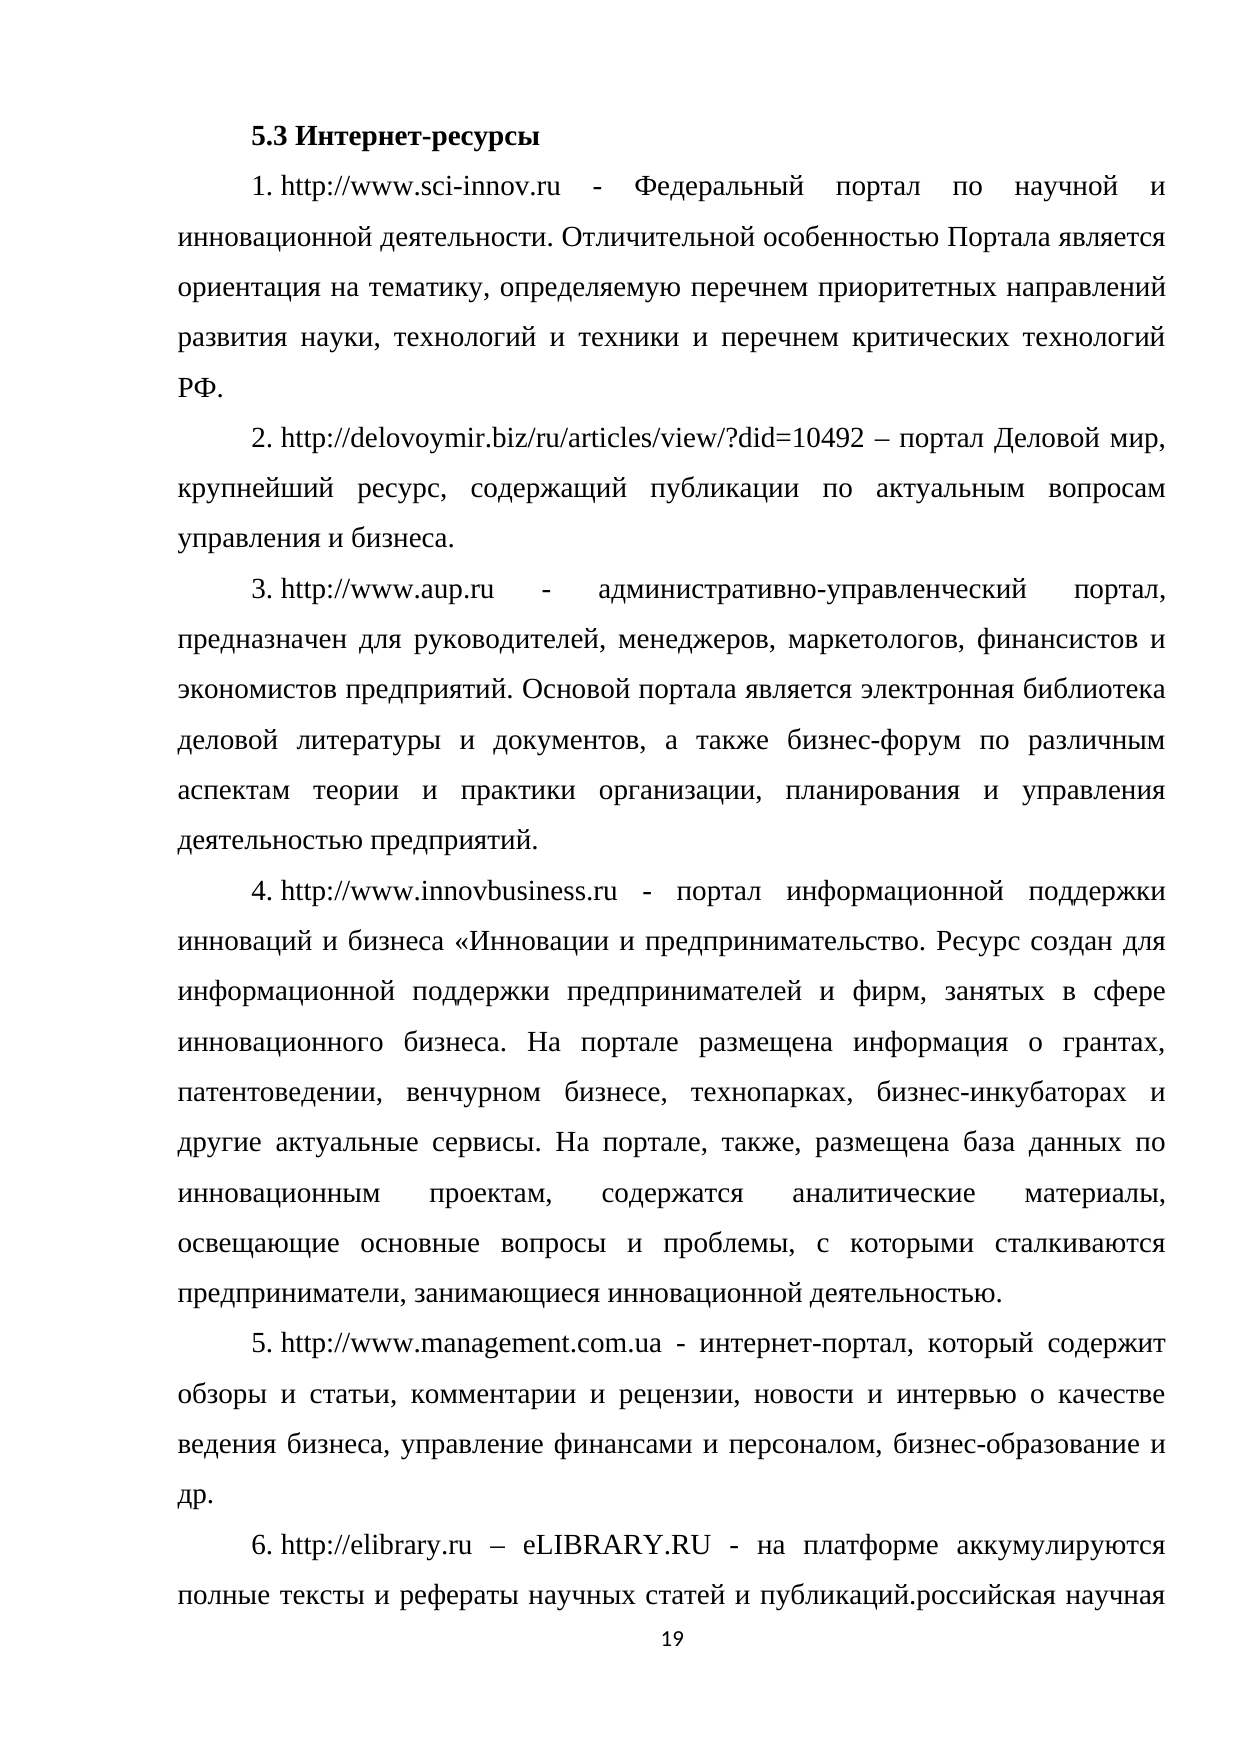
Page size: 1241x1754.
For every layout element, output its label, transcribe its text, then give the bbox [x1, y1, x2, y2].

list http://www.innovbusiness.ru - портал информационной поддержки инноваций и бизнеса «Инновации и предпринимательство. Ресурс создан для информационной поддержки предпринимателей и фирм, занятых в сфере инновационного бизнеса. На портале размещена информация о грантах, патентоведении, венчурном бизнесе, технопарках, бизнес-инкубаторах и другие актуальные сервисы. На портале, также, размещена база данных по инновационным проектам, содержатся аналитические материалы, освещающие основные вопросы и проблемы, с которыми сталкиваются предприниматели, занимающиеся инновационной деятельностью. [177, 873, 1167, 1309]
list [177, 1527, 1167, 1611]
list http://www.aup.ru - административно-управленческий портал, предназначен для руководителей, менеджеров, маркетологов, финансистов и экономистов предприятий. Основой портала является электронная библиотека деловой литературы и документов, а также бизнес-форум по различным аспектам теории и практики организации, планирования и управления деятельностью предприятий. [177, 571, 1167, 856]
list http://delovoymir.biz/ru/articles/view/?did=10492 – портал Деловой мир, крупнейший ресурс, содержащий публикации по актуальным вопросам управления и бизнеса. [177, 420, 1167, 554]
list http://www.sci-innov.ru - Федеральный портал по научной и инновационной деятельности. Отличительной особенностью Портала является ориентация на тематику, определяемую перечнем приоритетных направлений развития науки, технологий и техники и перечнем критических технологий РФ. [177, 168, 1167, 403]
text 5.3 Интернет-ресурсы [177, 118, 1167, 152]
list http://www.management.com.ua - интернет-портал, который содержит обзоры и статьи, комментарии и рецензии, новости и интервью о качестве ведения бизнеса, управление финансами и персоналом, бизнес-образование и др. [177, 1326, 1167, 1510]
